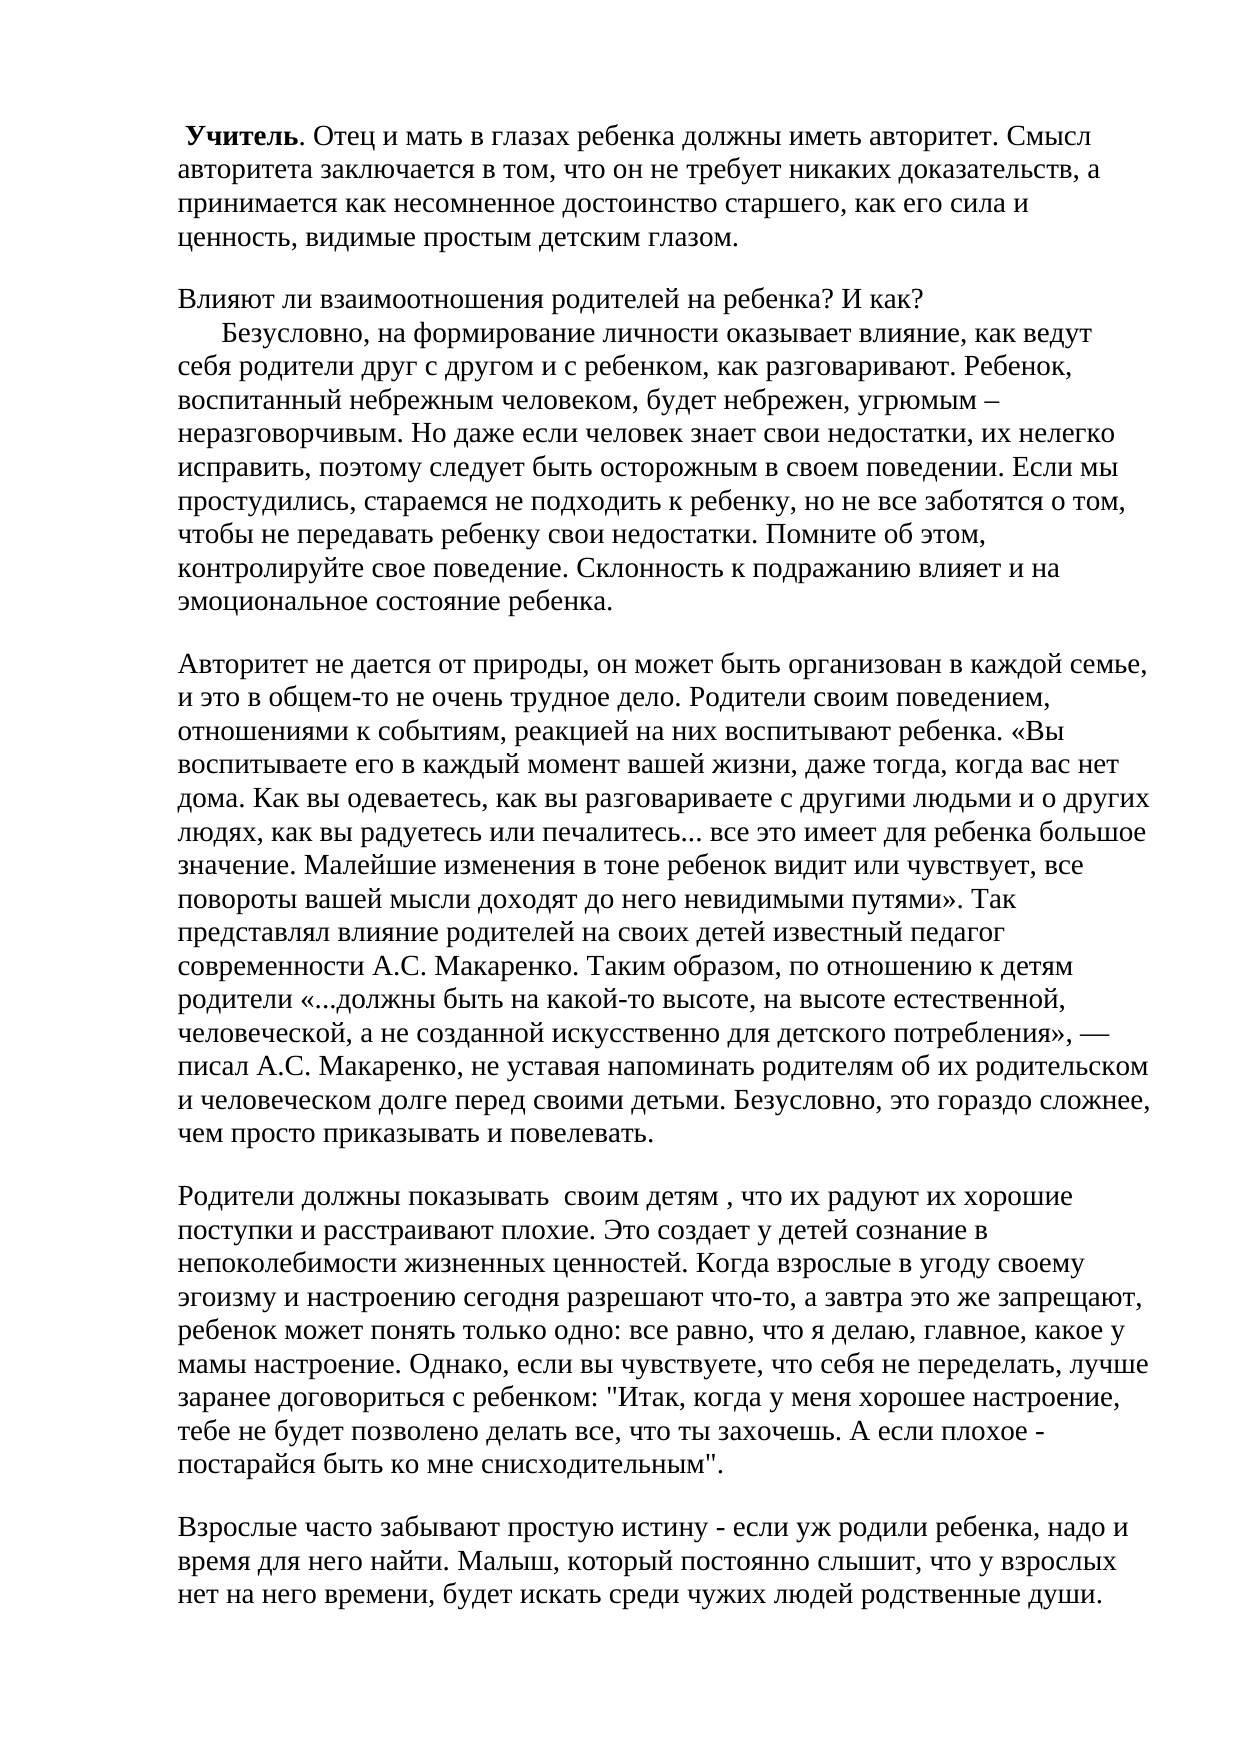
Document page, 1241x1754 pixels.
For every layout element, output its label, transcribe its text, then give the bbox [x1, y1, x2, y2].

text Родители должны показывать своим детям , что их радуют их хорошие поступки и расстраивают плохие. Это создает у детей сознание в непоколебимости жизненных ценностей. Когда взрослые в угоду своему эгоизму и настроению сегодня разрешают что-то, а завтра это же запрещают, ребенок может понять только одно: все равно, что я делаю, главное, какое у мамы настроение. Однако, если вы чувствуете, что себя не переделать, лучше заранее договориться с ребенком: "Итак, когда у меня хорошее настроение, тебе не будет позволено делать все, что ты захочешь. А если плохое - постарайся быть ко мне снисходительным". [177, 1178, 1152, 1480]
text Учитель. Отец и мать в глазах ребенка должны иметь авторитет. Смысл авторитета заключается в том, что он не требует никаких доказательств, а принимается как несомненное достоинство старшего, как его сила и ценность, видимые простым детским глазом. [177, 118, 1152, 252]
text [177, 1509, 1152, 1610]
text Влияют ли взаимоотношения родителей на ребенка? И как? Безусловно, на формирование личности оказывает влияние, как ведут себя родители друг с другом и с ребенком, как разговаривают. Ребенок, воспитанный небрежным человеком, будет небрежен, угрюмым – неразговорчивым. Но даже если человек знает свои недостатки, их нелегко исправить, поэтому следует быть осторожным в своем поведении. Если мы простудились, стараемся не подходить к ребенку, но не все заботятся о том, чтобы не передавать ребенку свои недостатки. Помните об этом, контролируйте свое поведение. Склонность к подражанию влияет и на эмоциональное состояние ребенка. [177, 281, 1152, 617]
text Авторитет не дается от природы, он может быть организован в каждой семье, и это в общем-то не очень трудное дело. Родители своим поведением, отношениями к событиям, реакцией на них воспитывают ребенка. «Вы воспитываете его в каждый момент вашей жизни, даже тогда, когда вас нет дома. Как вы одеваетесь, как вы разговариваете с другими людьми и о других людях, как вы радуетесь или печалитесь... все это имеет для ребенка большое значение. Малейшие изменения в тоне ребенок видит или чувствует, все повороты вашей мысли доходят до него невидимыми путями». Так представлял влияние родителей на своих детей известный педагог современности А.С. Макаренко. Таким образом, по отношению к детям родители «...должны быть на какой-то высоте, на высоте естественной, человеческой, а не созданной искусственно для детского потребления», — писал А.С. Макаренко, не уставая напоминать родителям об их родительском и человеческом долге перед своими детьми. Безусловно, это гораздо сложнее, чем просто приказывать и повелевать. [177, 646, 1152, 1149]
